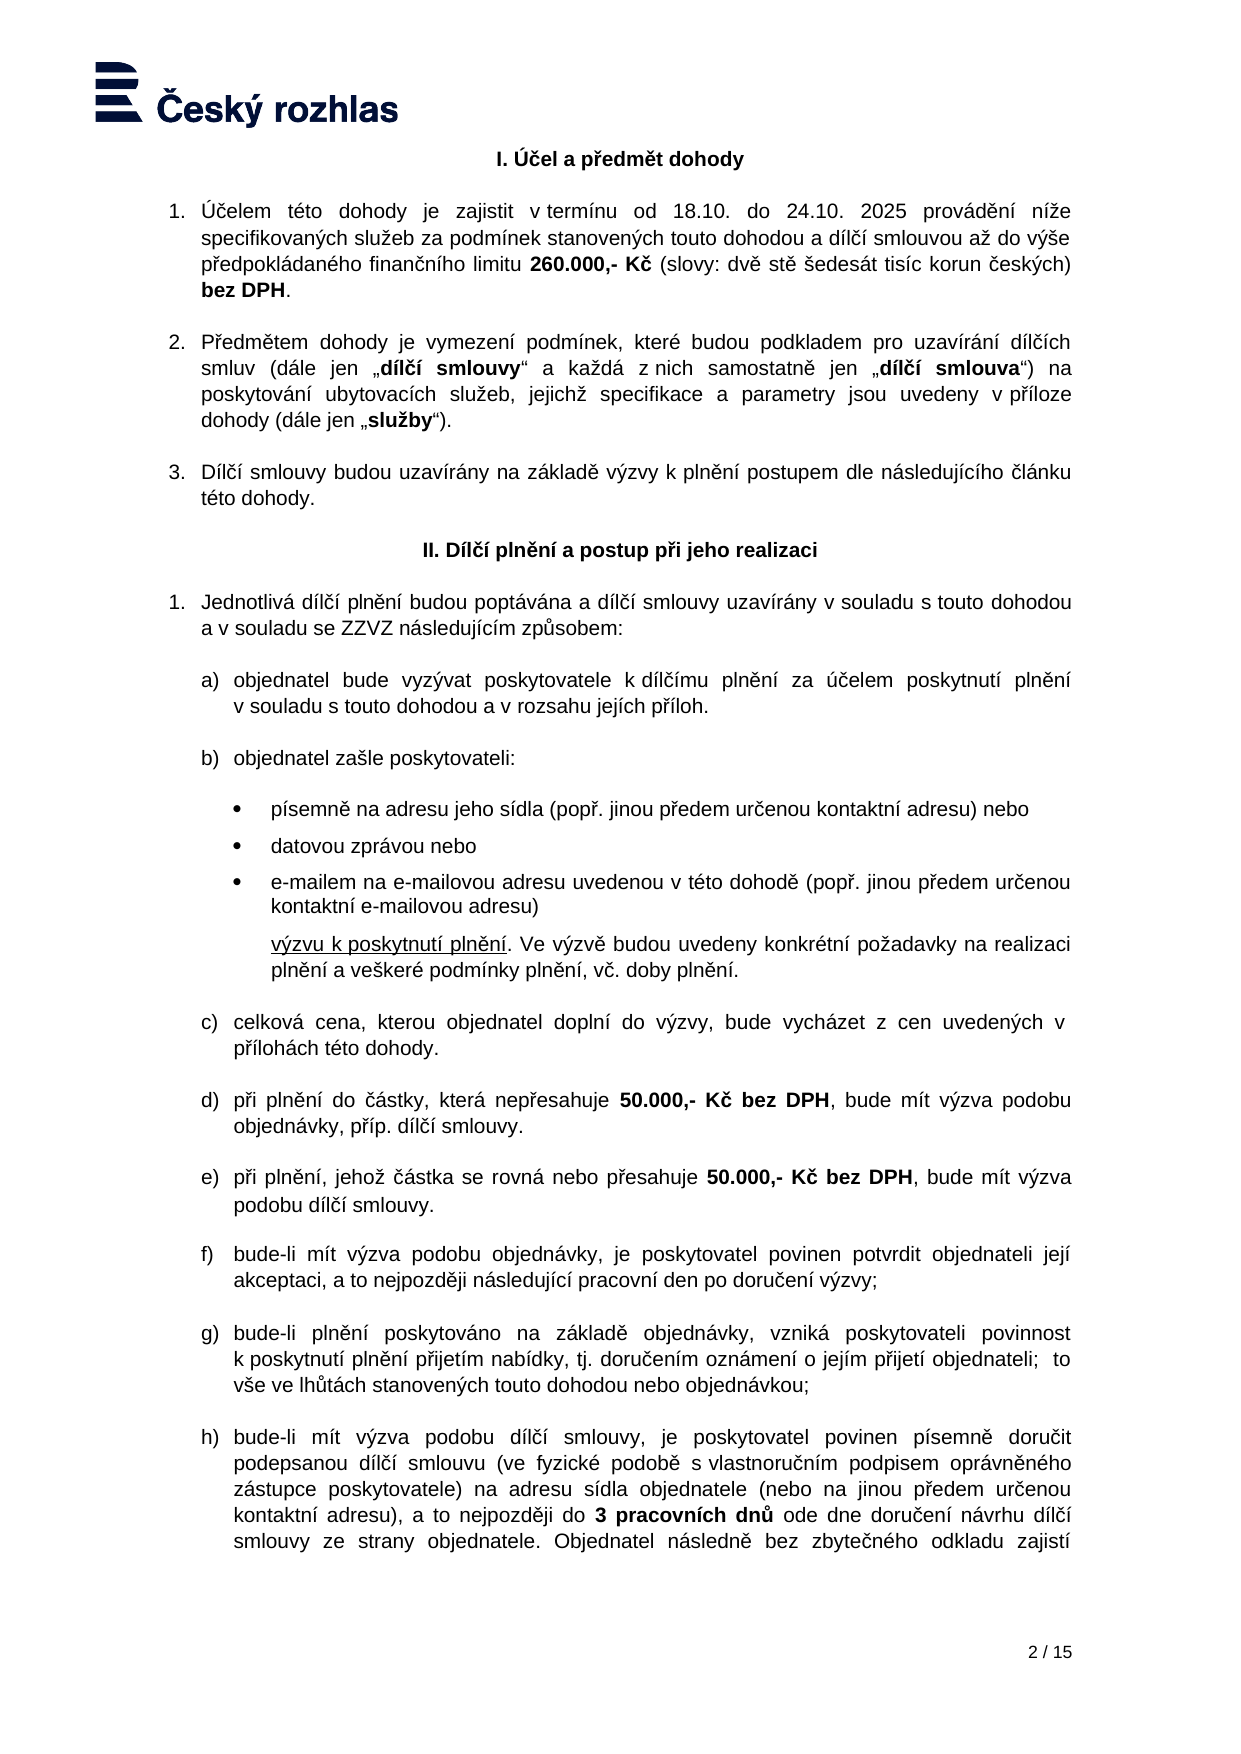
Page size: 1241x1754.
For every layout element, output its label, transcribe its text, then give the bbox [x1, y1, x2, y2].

list písemně na adresu jeho sídla (popř. jinou předem určenou kontaktní adresu) nebo [233, 797, 1072, 821]
list při plnění, jehož částka se rovná nebo přesahuje 50.000,- Kč bez DPH, bude mít výzva podobu dílčí smlouvy. [201, 1165, 1072, 1217]
list při plnění do částky, která nepřesahuje 50.000,- Kč bez DPH, bude mít výzva podobu objednávky, příp. dílčí smlouvy. [201, 1087, 1072, 1139]
list celková cena, kterou objednatel doplní do výzvy, bude vycházet z cen uvedených v přílohách této dohody. [201, 1009, 1072, 1061]
subtitle Účel a předmět dohody [168, 146, 1072, 172]
list e-mailem na e-mailovou adresu uvedenou v této dohodě (popř. jinou předem určenou kontaktní e-mailovou adresu) [233, 870, 1072, 918]
list datovou zprávou nebo [233, 834, 1072, 858]
list Předmětem dohody je vymezení podmínek, které budou podkladem pro uzavírání dílčích smluv (dále jen „dílčí smlouvy“ a každá z nich samostatně jen „dílčí smlouva“) na poskytování ubytovacích služeb, jejichž specifikace a parametry jsou uvedeny v příloze dohody (dále jen „služby“). [168, 328, 1072, 432]
list objednatel bude vyzývat poskytovatele k dílčímu plnění za účelem poskytnutí plnění v souladu s touto dohodou a v rozsahu jejích příloh. [201, 667, 1072, 719]
list Dílčí smlouvy budou uzavírány na základě výzvy k plnění postupem dle následujícího článku této dohody. [168, 458, 1072, 511]
list výzvu k poskytnutí plnění. Ve výzvě budou uvedeny konkrétní požadavky na realizaci plnění a veškeré podmínky plnění, vč. doby plnění. [271, 931, 1072, 983]
list Účelem této dohody je zajistit v termínu od 18.10. do 24.10. 2025 provádění níže specifikovaných služeb za podmínek stanovených touto dohodou a dílčí smlouvou až do výše předpokládaného finančního limitu 260.000,- Kč (slovy: dvě stě šedesát tisíc korun českých) bez DPH. [168, 198, 1072, 302]
list objednatel zašle poskytovateli: [201, 745, 1072, 771]
list Jednotlivá dílčí plnění budou poptávána a dílčí smlouvy uzavírány v souladu s touto dohodou a v souladu se ZZVZ následujícím způsobem: [168, 589, 1072, 641]
list bude-li plnění poskytováno na základě objednávky, vzniká poskytovateli povinnost k poskytnutí plnění přijetím nabídky, tj. doručením oznámení o jejím přijetí objednateli; to vše ve lhůtách stanovených touto dohodou nebo objednávkou; [201, 1319, 1072, 1397]
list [201, 1423, 1072, 1553]
picture [95, 62, 398, 128]
subtitle Dílčí plnění a postup při jeho realizaci [168, 537, 1072, 563]
list bude-li mít výzva podobu objednávky, je poskytovatel povinen potvrdit objednateli její akceptaci, a to nejpozději následující pracovní den po doručení výzvy; [201, 1241, 1072, 1293]
